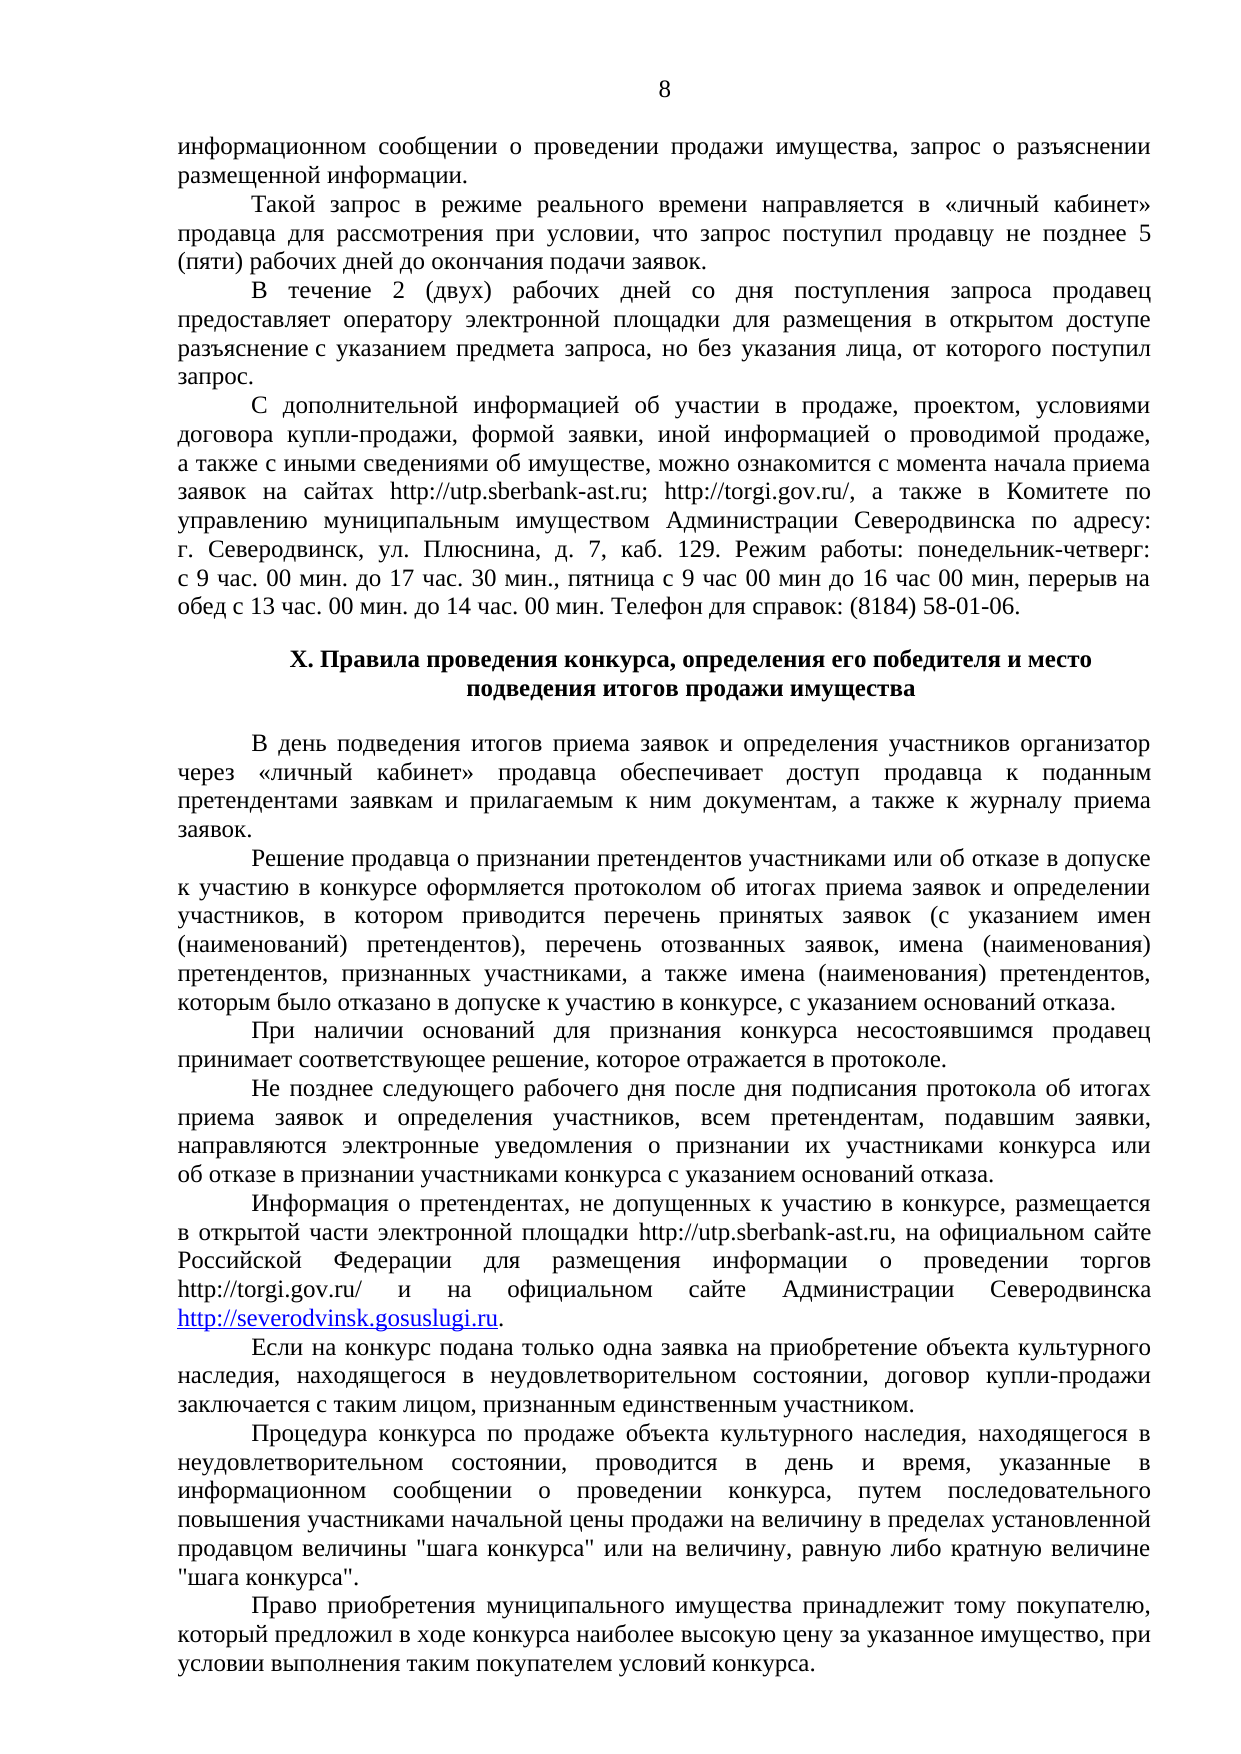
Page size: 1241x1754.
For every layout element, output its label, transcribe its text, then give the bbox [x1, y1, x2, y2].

text В день подведения итогов приема заявок и определения участников организатор через «личный кабинет» продавца обеспечивает доступ продавца к поданным претендентами заявкам и прилагаемым к ним документам, а также к журналу приема заявок. [177, 728, 1152, 843]
text Решение продавца о признании претендентов участниками или об отказе в допуске к участию в конкурсе оформляется протоколом об итогах приема заявок и определении участников, в котором приводится перечень принятых заявок (с указанием имен (наименований) претендентов), перечень отозванных заявок, имена (наименования) претендентов, признанных участниками, а также имена (наименования) претендентов, которым было отказано в допуске к участию в конкурсе, с указанием оснований отказа. [177, 843, 1152, 1016]
text X. Правила проведения конкурса, определения его победителя и место подведения итогов продажи имущества [230, 644, 1152, 702]
text С дополнительной информацией об участии в продаже, проектом, условиями договора купли-продажи, формой заявки, иной информацией о проводимой продаже, а также с иными сведениями об имуществе, можно ознакомится с момента начала приема заявок на сайтах http://utp.sberbank-ast.ru; http://torgi.gov.ru/, а также в Комитете по управлению муниципальным имуществом Администрации Северодвинска по адресу: г. Северодвинск, ул. Плюснина, д. 7, каб. 129. Режим работы: понедельник-четверг: с 9 час. 00 мин. до 17 час. 30 мин., пятница с 9 час 00 мин до 16 час 00 мин, перерыв на обед с 13 час. 00 мин. до 14 час. 00 мин. Телефон для справок: (8184) 58-01-06. [177, 390, 1152, 620]
text Не позднее следующего рабочего дня после дня подписания протокола об итогах приема заявок и определения участников, всем претендентам, подавшим заявки, направляются электронные уведомления о признании их участниками конкурса или об отказе в признании участниками конкурса с указанием оснований отказа. [177, 1073, 1152, 1188]
text В течение 2 (двух) рабочих дней со дня поступления запроса продавец предоставляет оператору электронной площадки для размещения в открытом доступе разъяснение с указанием предмета запроса, но без указания лица, от которого поступил запрос. [177, 275, 1152, 390]
text Процедура конкурса по продаже объекта культурного наследия, находящегося в неудовлетворительном состоянии, проводится в день и время, указанные в информационном сообщении о проведении конкурса, путем последовательного повышения участниками начальной цены продажи на величину в пределах установленной продавцом величины "шага конкурса" или на величину, равную либо кратную величине "шага конкурса". [177, 1418, 1152, 1591]
text Информация о претендентах, не допущенных к участию в конкурсе, размещается в открытой части электронной площадки http://utp.sberbank-ast.ru, на официальном сайте Российской Федерации для размещения информации о проведении торгов http://torgi.gov.ru/ и на официальном сайте Администрации Северодвинска http://severodvinsk.gosuslugi.ru. [177, 1188, 1152, 1332]
text Такой запрос в режиме реального времени направляется в «личный кабинет» продавца для рассмотрения при условии, что запрос поступил продавцу не позднее 5 (пяти) рабочих дней до окончания подачи заявок. [177, 189, 1152, 275]
text При наличии оснований для признания конкурса несостоявшимся продавец принимает соответствующее решение, которое отражается в протоколе. [177, 1016, 1152, 1073]
text Если на конкурс подана только одна заявка на приобретение объекта культурного наследия, находящегося в неудовлетворительном состоянии, договор купли-продажи заключается с таким лицом, признанным единственным участником. [177, 1332, 1152, 1418]
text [177, 131, 1152, 189]
text Право приобретения муниципального имущества принадлежит тому покупателю, который предложил в ходе конкурса наиболее высокую цену за указанное имущество, при условии выполнения таким покупателем условий конкурса. [177, 1591, 1152, 1677]
